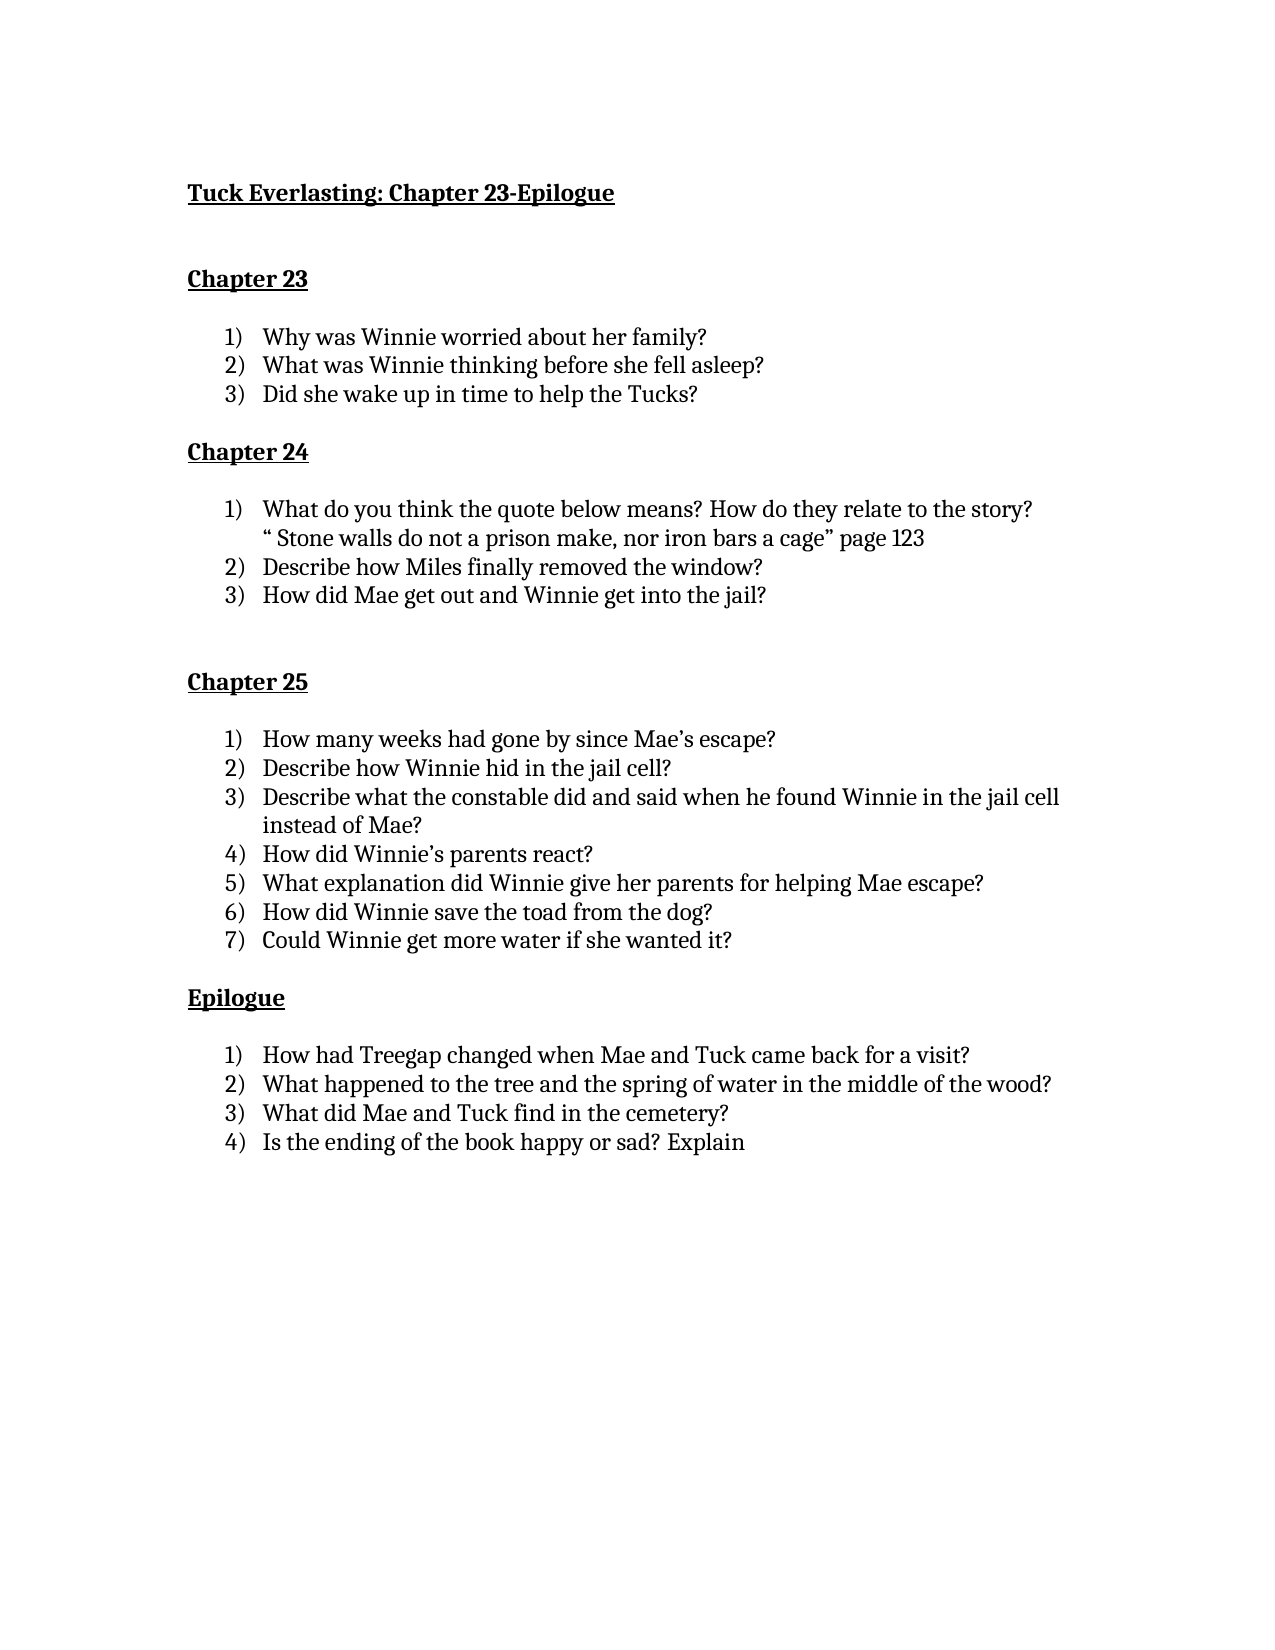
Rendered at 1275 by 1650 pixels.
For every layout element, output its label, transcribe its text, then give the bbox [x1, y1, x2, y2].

list Describe what the constable did and said when he found Winnie in the jail cell instead of Mae? [225, 782, 1087, 840]
list How did Mae get out and Winnie get into the jail? [225, 581, 1087, 610]
list How did Winnie’s parents react? [225, 840, 1087, 869]
list Chapter 25 [187, 667, 1087, 696]
list What was Winnie thinking before she fell asleep? [225, 351, 1087, 380]
list How did Winnie save the toad from the dog? [225, 897, 1087, 926]
text Tuck Everlasting: Chapter 23-Epilogue [187, 179, 1087, 207]
list Could Winnie get more water if she wanted it? [225, 926, 1087, 955]
list How many weeks had gone by since Mae’s escape? [225, 725, 1087, 754]
list Describe how Winnie hid in the jail cell? [225, 754, 1087, 782]
list What do you think the quote below means? How do they relate to the story? [225, 495, 1087, 524]
list What did Mae and Tuck find in the cemetery? [225, 1099, 1087, 1127]
text Chapter 24 [187, 437, 1087, 466]
list “ Stone walls do not a prison make, nor iron bars a cage” page 123 [262, 524, 1087, 552]
list Did she wake up in time to help the Tucks? [225, 380, 1087, 409]
list Why was Winnie worried about her family? [225, 322, 1087, 351]
list Describe how Miles finally removed the window? [225, 552, 1087, 581]
text Chapter 23 [187, 265, 1087, 294]
list What explanation did Winnie give her parents for helping Mae escape? [225, 869, 1087, 897]
list How had Treegap changed when Mae and Tuck came back for a visit? [225, 1041, 1087, 1070]
list Is the ending of the book happy or sad? Explain [225, 1127, 1087, 1156]
list Epilogue [187, 984, 1087, 1012]
list What happened to the tree and the spring of water in the middle of the wood? [225, 1070, 1087, 1099]
